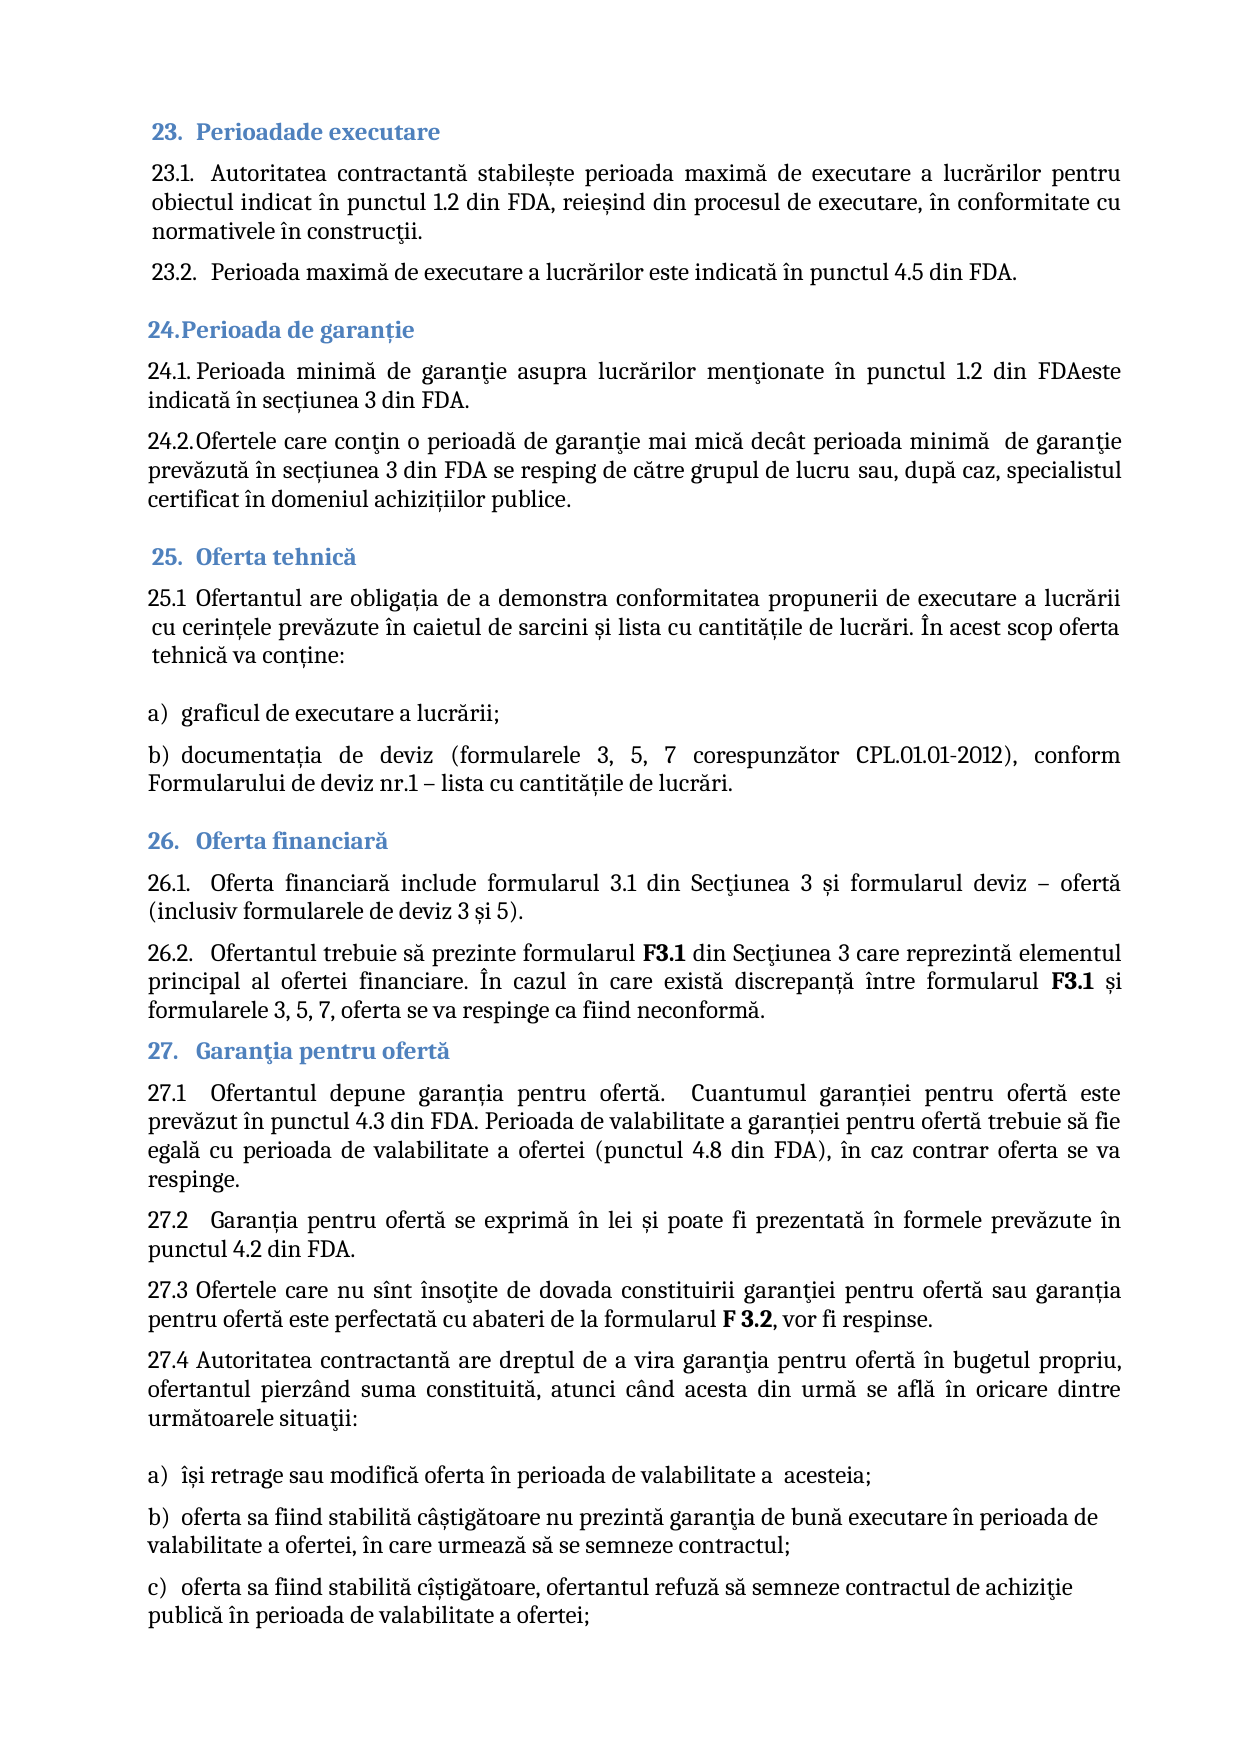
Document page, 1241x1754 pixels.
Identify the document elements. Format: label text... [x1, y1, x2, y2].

list Autoritatea contractantă stabileşte perioada maximă de executare a lucrărilor pentru obiectul indicat în punctul 1.2 din FDA, reieşind din procesul de executare, în conformitate cu normativele în construcţii. [152, 159, 1122, 246]
list Oferta tehnică [152, 543, 1122, 571]
list Perioada de garanție [148, 316, 1122, 345]
list Ofertele care conţin o perioadă de garanţie mai mică decât perioada minimă de garanţie prevăzută în secțiunea 3 din FDA se resping de către grupul de lucru sau, după caz, specialistul certificat în domeniul achizițiilor publice. [148, 427, 1122, 513]
list Ofertantul are obligația de a demonstra conformitatea propunerii de executare a lucrării cu cerințele prevăzute în caietul de sarcini și lista cu cantitățile de lucrări. În acest scop oferta tehnică va conține: [148, 584, 1122, 670]
list Perioada minimă de garanţie asupra lucrărilor menţionate în punctul 1.2 din FDAeste indicată în secțiunea 3 din FDA. [148, 357, 1122, 415]
subtitle Garanţia pentru ofertă [148, 1037, 1122, 1066]
list Ofertantul depune garanția pentru ofertă. Cuantumul garanției pentru ofertă este prevăzut în punctul 4.3 din FDA. Perioada de valabilitate a garanției pentru ofertă trebuie să fie egală cu perioada de valabilitate a ofertei (punctul 4.8 din FDA), în caz contrar oferta se va respinge. [148, 1078, 1122, 1193]
list oferta sa fiind stabilită câştigătoare nu prezintă garanţia de bună executare în perioada de valabilitate a ofertei, în care urmează să se semneze contractul; [148, 1503, 1122, 1560]
list Oferta financiară [148, 827, 1122, 856]
list oferta sa fiind stabilită cîştigătoare, ofertantul refuză să semneze contractul de achiziţie publică în perioada de valabilitate a ofertei; [148, 1573, 1122, 1630]
list Autoritatea contractantă are dreptul de a vira garanţia pentru ofertă în bugetul propriu, ofertantul pierzând suma constituită, atunci când acesta din urmă se află în oricare dintre următoarele situaţii: [148, 1346, 1122, 1432]
list graficul de executare a lucrării; [148, 699, 1122, 728]
list Perioadade executare [152, 118, 1122, 147]
list Ofertantul trebuie să prezinte formularul F3.1 din Secţiunea 3 care reprezintă elementul principal al ofertei financiare. În cazul în care există discrepanță între formularul F3.1 și formularele 3, 5, 7, oferta se va respinge ca fiind neconformă. [148, 938, 1122, 1025]
list Ofertele care nu sînt însoţite de dovada constituirii garanţiei pentru ofertă sau garanția pentru ofertă este perfectată cu abateri de la formularul F 3.2, vor fi respinse. [148, 1276, 1122, 1333]
list Oferta financiară include formularul 3.1 din Secţiunea 3 și formularul deviz – ofertă (inclusiv formularele de deviz 3 și 5). [148, 868, 1122, 926]
list îşi retrage sau modifică oferta în perioada de valabilitate a acesteia; [148, 1461, 1122, 1490]
list Perioada maximă de executare a lucrărilor este indicată în punctul 4.5 din FDA. [152, 258, 1122, 287]
list Garanția pentru ofertă se exprimă în lei şi poate fi prezentată în formele prevăzute în punctul 4.2 din FDA. [148, 1206, 1122, 1263]
list documentația de deviz (formularele 3, 5, 7 corespunzător CPL.01.01-2012), conform Formularului de deviz nr.1 – lista cu cantitățile de lucrări. [148, 741, 1122, 798]
